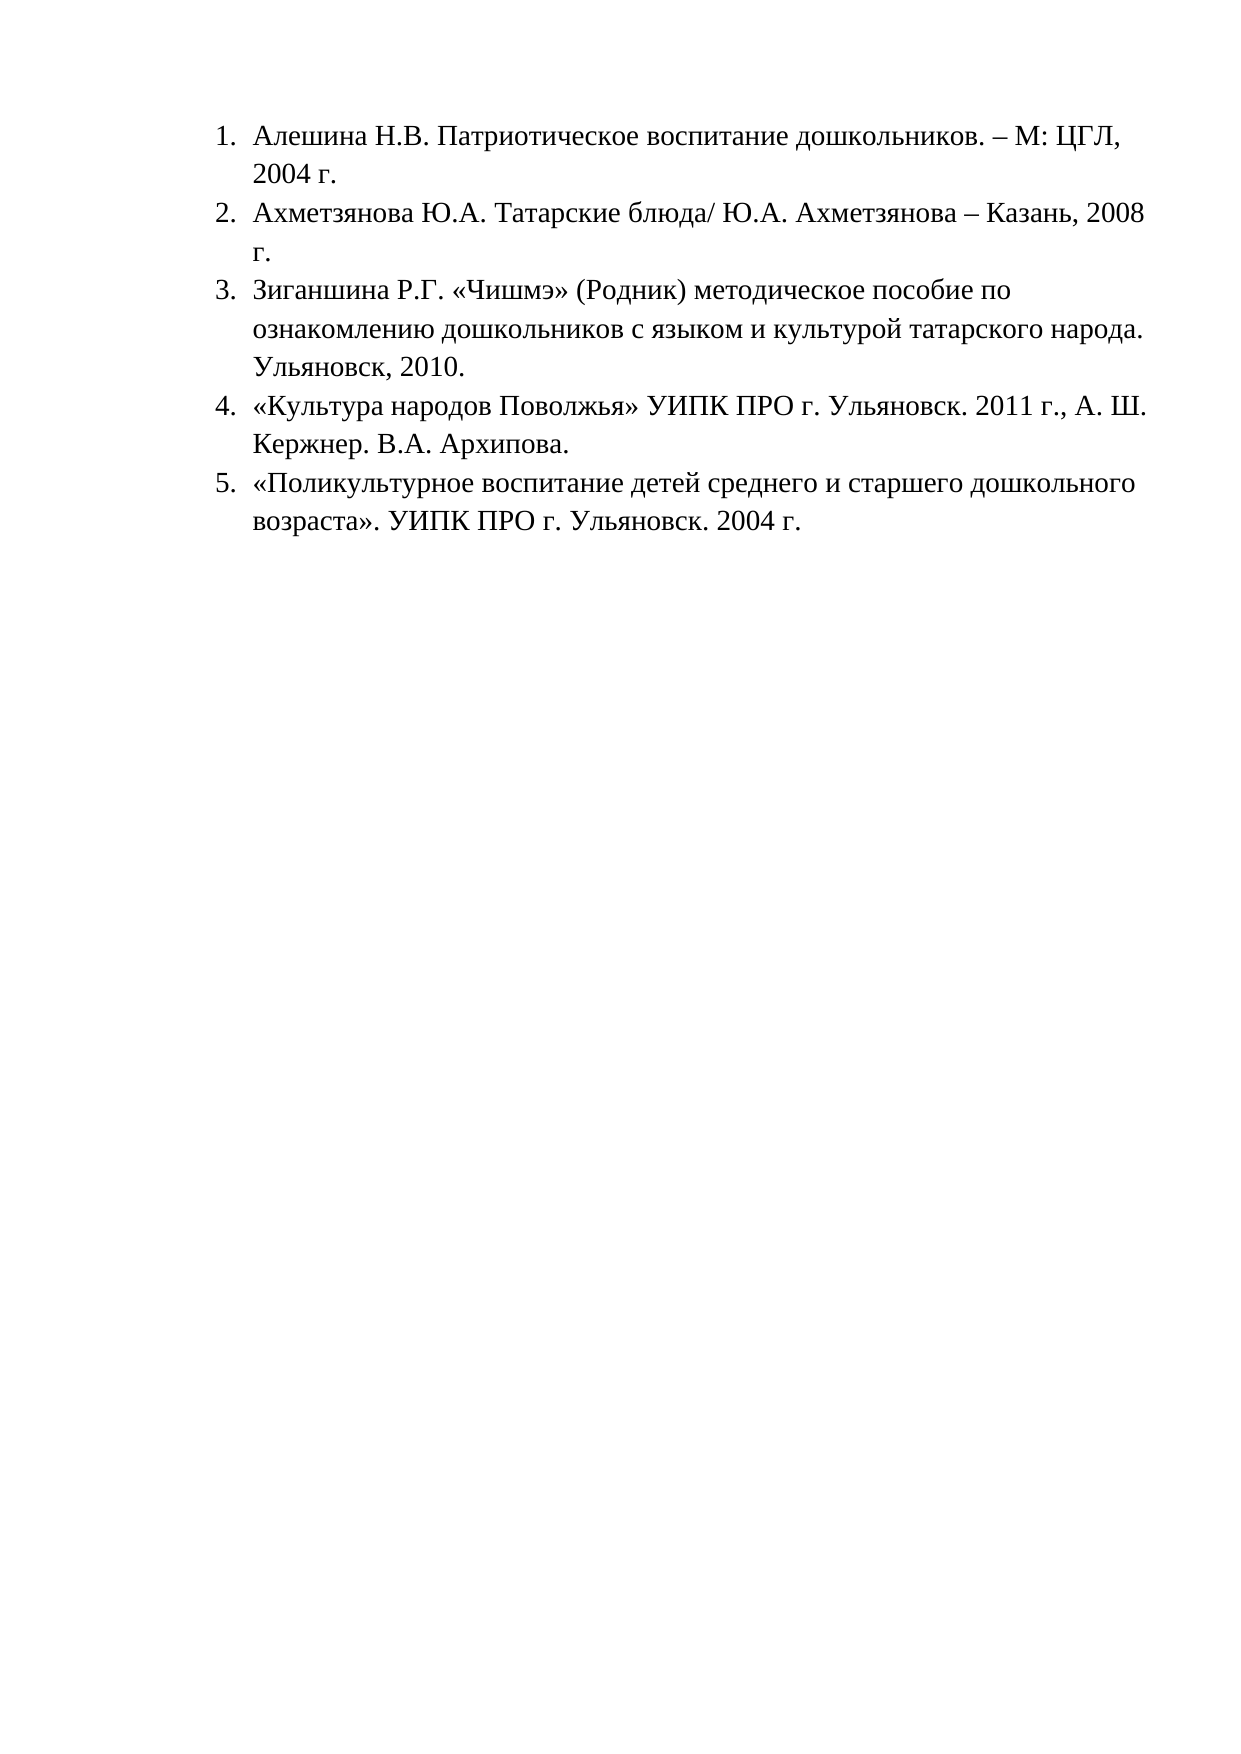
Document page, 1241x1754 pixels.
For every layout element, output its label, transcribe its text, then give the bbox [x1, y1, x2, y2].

list «Культура народов Поволжья» УИПК ПРО г. Ульяновск. 2011 г., А. Ш. Кержнер. В.А. Архипова. [215, 388, 1152, 460]
list Зиганшина Р.Г. «Чишмэ» (Родник) методическое пособие по ознакомлению дошкольников с языком и культурой татарского народа. Ульяновск, 2010. [215, 272, 1152, 383]
list «Поликультурное воспитание детей среднего и старшего дошкольного возраста». УИПК ПРО г. Ульяновск. 2004 г. [215, 465, 1152, 537]
list Ахметзянова Ю.А. Татарские блюда/ Ю.А. Ахметзянова – Казань, 2008 г. [215, 195, 1152, 267]
list Алешина Н.В. Патриотическое воспитание дошкольников. – М: ЦГЛ, 2004 г. [215, 118, 1152, 190]
